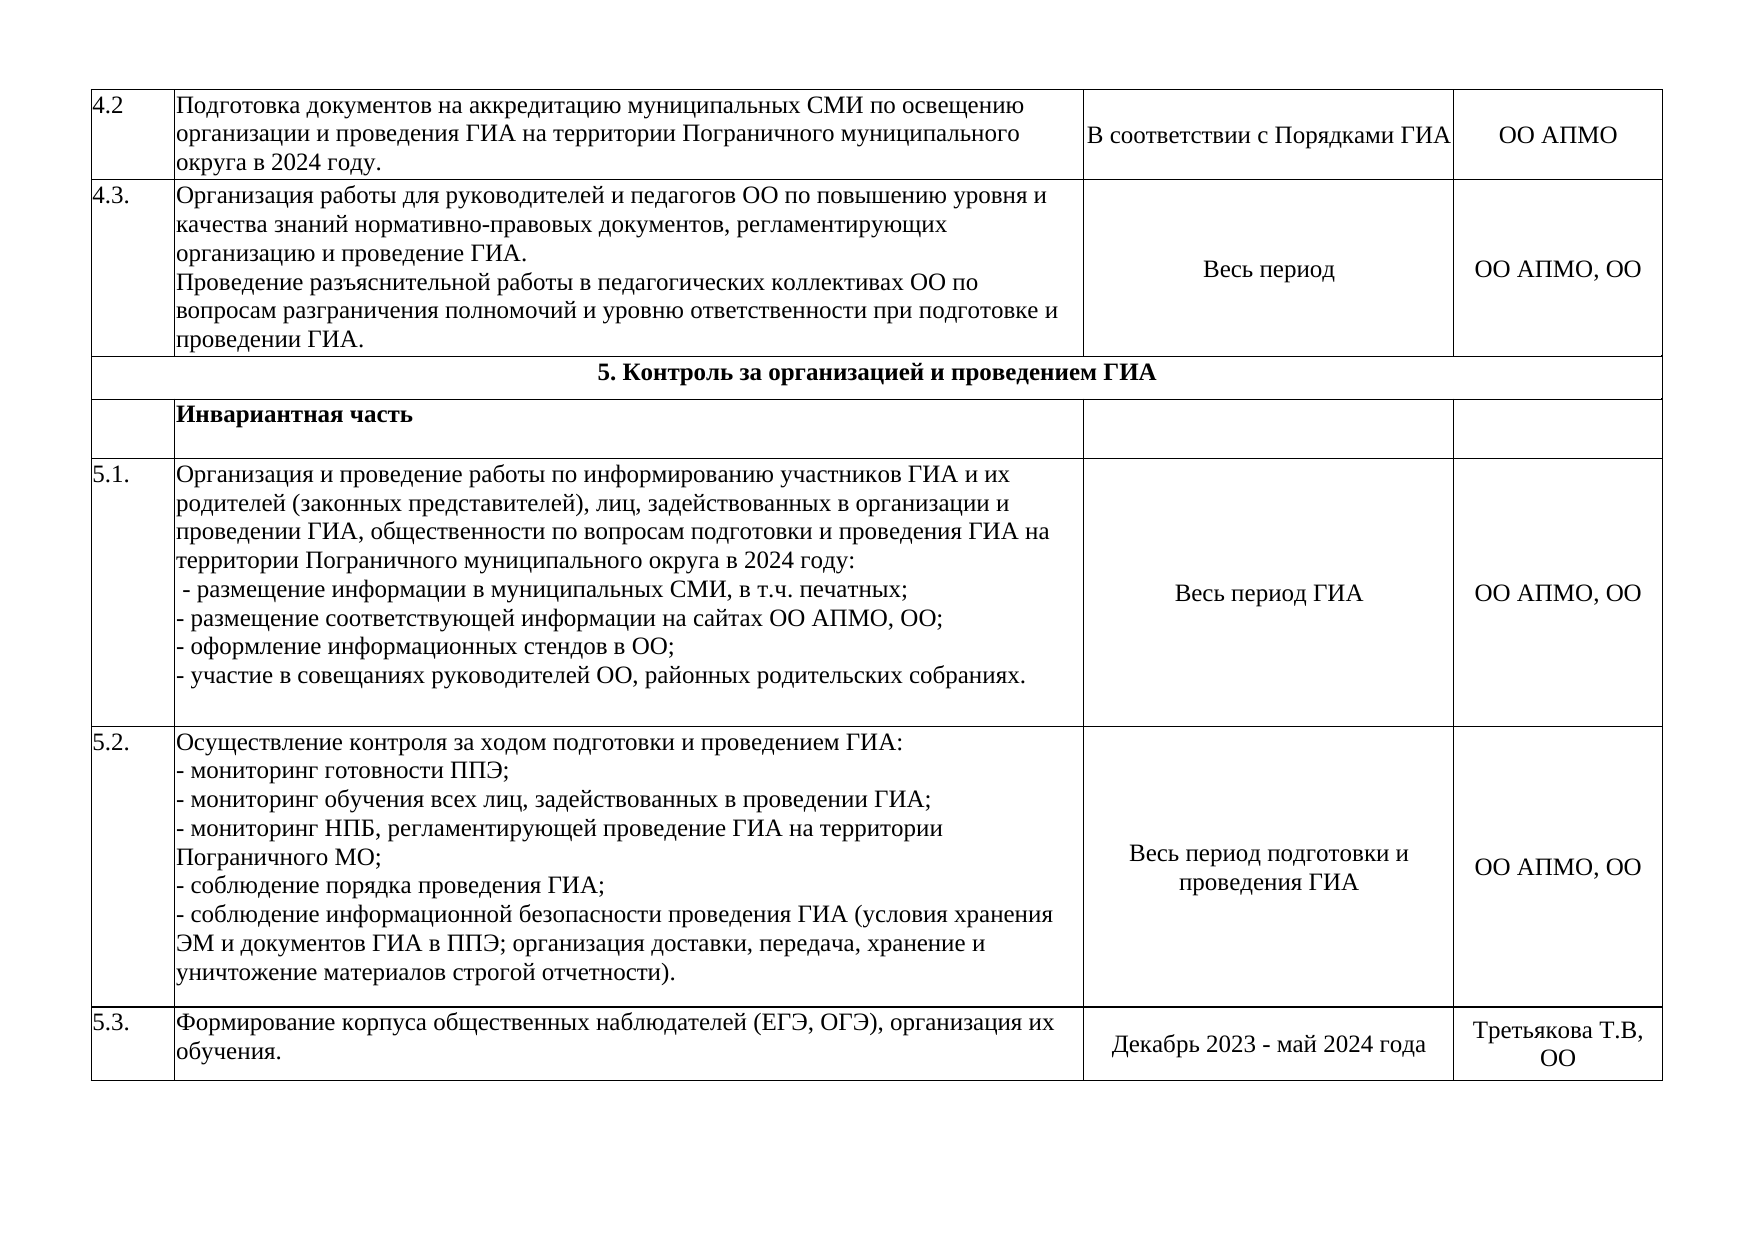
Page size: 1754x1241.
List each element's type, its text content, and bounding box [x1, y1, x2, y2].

table_cell [92, 400, 174, 458]
table_cell 5.3. [92, 1008, 174, 1080]
table_cell 4.3. [92, 180, 174, 356]
table_cell [1454, 400, 1662, 458]
table_cell Осуществление контроля за ходом подготовки и проведением ГИА: - мониторинг готовности ППЭ; - мониторинг обучения всех лиц, задействованных в проведении ГИА; - мониторинг НПБ, регламентирующей проведение ГИА на территории Пограничного МО; - соблюдение порядка проведения ГИА; - соблюдение информационной безопасности проведения ГИА (условия хранения ЭМ и документов ГИА в ППЭ; организация доставки, передача, хранение и уничтожение материалов строгой отчетности). [175, 727, 1083, 1006]
table_cell [1084, 400, 1453, 458]
table_cell Формирование корпуса общественных наблюдателей (ЕГЭ, ОГЭ), организация их обучения. [175, 1008, 1083, 1080]
table_cell Весь период [1084, 180, 1453, 356]
table_cell Подготовка документов на аккредитацию муниципальных СМИ по освещению организации и проведения ГИА на территории Пограничного муниципального округа в 2024 году. [175, 90, 1083, 179]
table_cell ОО АПМО, ОО [1454, 459, 1662, 726]
table_cell ОО АПМО [1454, 90, 1662, 179]
table_cell 5.1. [92, 459, 174, 726]
table_cell ОО АПМО, ОО [1454, 727, 1662, 1006]
table_cell Декабрь 2023 - май 2024 года [1084, 1008, 1453, 1080]
table_cell Организация работы для руководителей и педагогов ОО по повышению уровня и качества знаний нормативно-правовых документов, регламентирующих организацию и проведение ГИА. Проведение разъяснительной работы в педагогических коллективах ОО по вопросам разграничения полномочий и уровню ответственности при подготовке и проведении ГИА. [175, 180, 1083, 356]
table_cell Весь период ГИА [1084, 459, 1453, 726]
table_cell Весь период подготовки и проведения ГИА [1084, 727, 1453, 1006]
table_cell В соответствии с Порядками ГИА [1084, 90, 1453, 179]
table_cell Инвариантная часть [175, 400, 1083, 458]
table_cell Третьякова Т.В, ОО [1454, 1008, 1662, 1080]
table_cell ОО АПМО, ОО [1454, 180, 1662, 356]
table_cell Организация и проведение работы по информированию участников ГИА и их родителей (законных представителей), лиц, задействованных в организации и проведении ГИА, общественности по вопросам подготовки и проведения ГИА на территории Пограничного муниципального округа в 2024 году: - размещение информации в муниципальных СМИ, в т.ч. печатных; - размещение соответствующей информации на сайтах ОО АПМО, ОО; - оформление информационных стендов в ОО; - участие в совещаниях руководителей ОО, районных родительских собраниях. [175, 459, 1083, 726]
table_cell 5. Контроль за организацией и проведением ГИА [92, 357, 1662, 398]
table_cell 4.2 [92, 90, 174, 179]
table_cell 5.2. [92, 727, 174, 1006]
